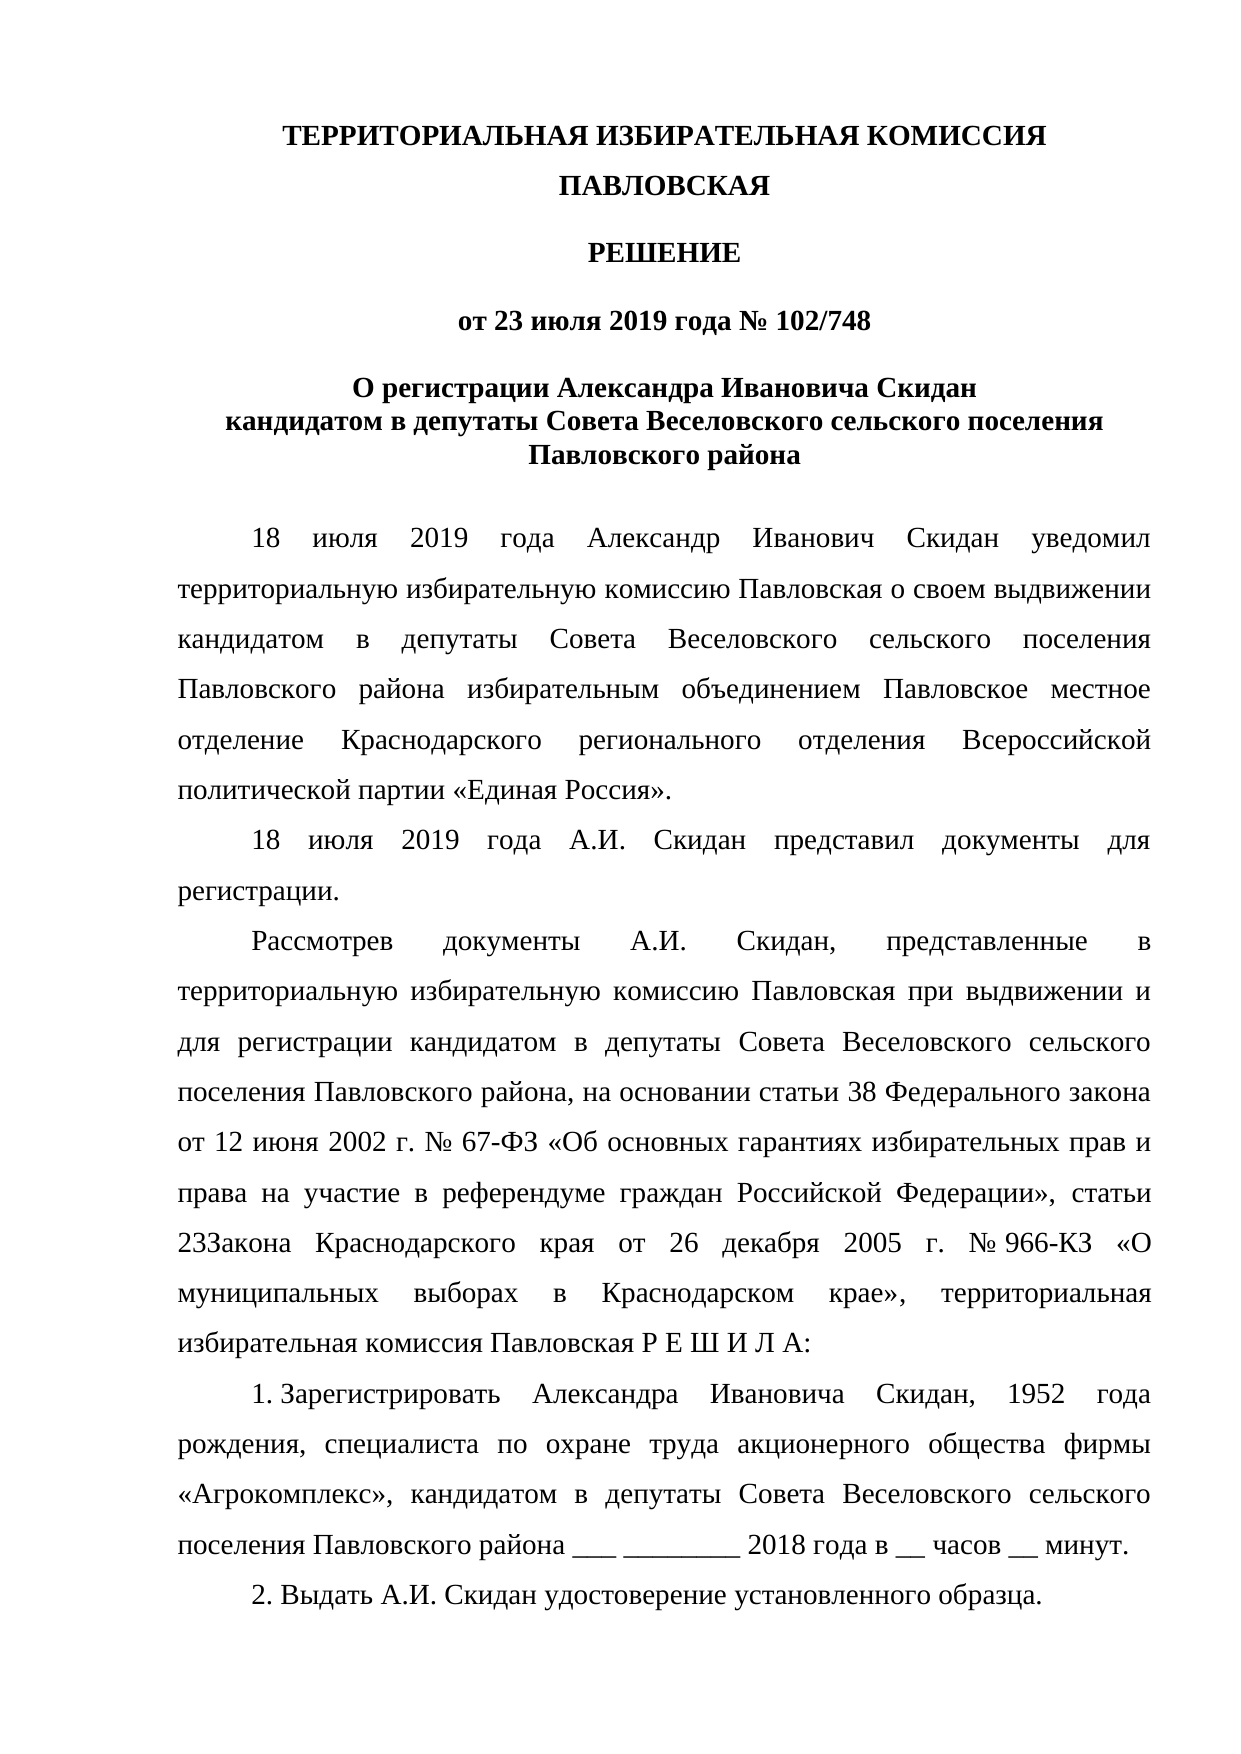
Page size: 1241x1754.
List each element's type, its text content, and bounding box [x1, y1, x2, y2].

text 18 июля 2019 года А.И. Скидан представил документы для регистрации. [177, 822, 1152, 906]
text кандидатом в депутаты Совета Веселовского сельского поселения Павловского района [177, 403, 1152, 470]
text 18 июля 2019 года Александр Иванович Скидан уведомил территориальную избирательную комиссию Павловская о своем выдвижении кандидатом в депутаты Совета Веселовского сельского поселения Павловского района избирательным объединением Павловское местное отделение Краснодарского регионального отделения Всероссийской политической партии «Единая Россия». [177, 521, 1152, 806]
text РЕШЕНИЕ [177, 236, 1152, 269]
text ПАВЛОВСКАЯ [177, 168, 1152, 202]
text О регистрации Александра Ивановича Скидан [177, 370, 1152, 403]
text 1. Зарегистрировать Александра Ивановича Скидан, 1952 года рождения, специалиста по охране труда акционерного общества фирмы «Агрокомплекс», кандидатом в депутаты Совета Веселовского сельского поселения Павловского района ___ ________ 2018 года в __ часов __ минут. [177, 1376, 1152, 1560]
text Рассмотрев документы А.И. Скидан, представленные в территориальную избирательную комиссию Павловская при выдвижении и для регистрации кандидатом в депутаты Совета Веселовского сельского поселения Павловского района, на основании статьи 38 Федерального закона от 12 июня 2002 г. № 67-ФЗ «Об основных гарантиях избирательных прав и права на участие в референдуме граждан Российской Федерации», статьи 23Закона Краснодарского края от 26 декабря 2005 г. № 966-КЗ «О муниципальных выборах в Краснодарском крае», территориальная избирательная комиссия Павловская Р Е Ш И Л А: [177, 923, 1152, 1359]
subtitle ТЕРРИТОРИАЛЬНАЯ ИЗБИРАТЕЛЬНАЯ КОМИССИЯ [177, 118, 1152, 152]
text от 23 июля 2019 года № 102/748 [177, 303, 1152, 336]
text 2. Выдать А.И. Скидан удостоверение установленного образца. [177, 1577, 1152, 1611]
